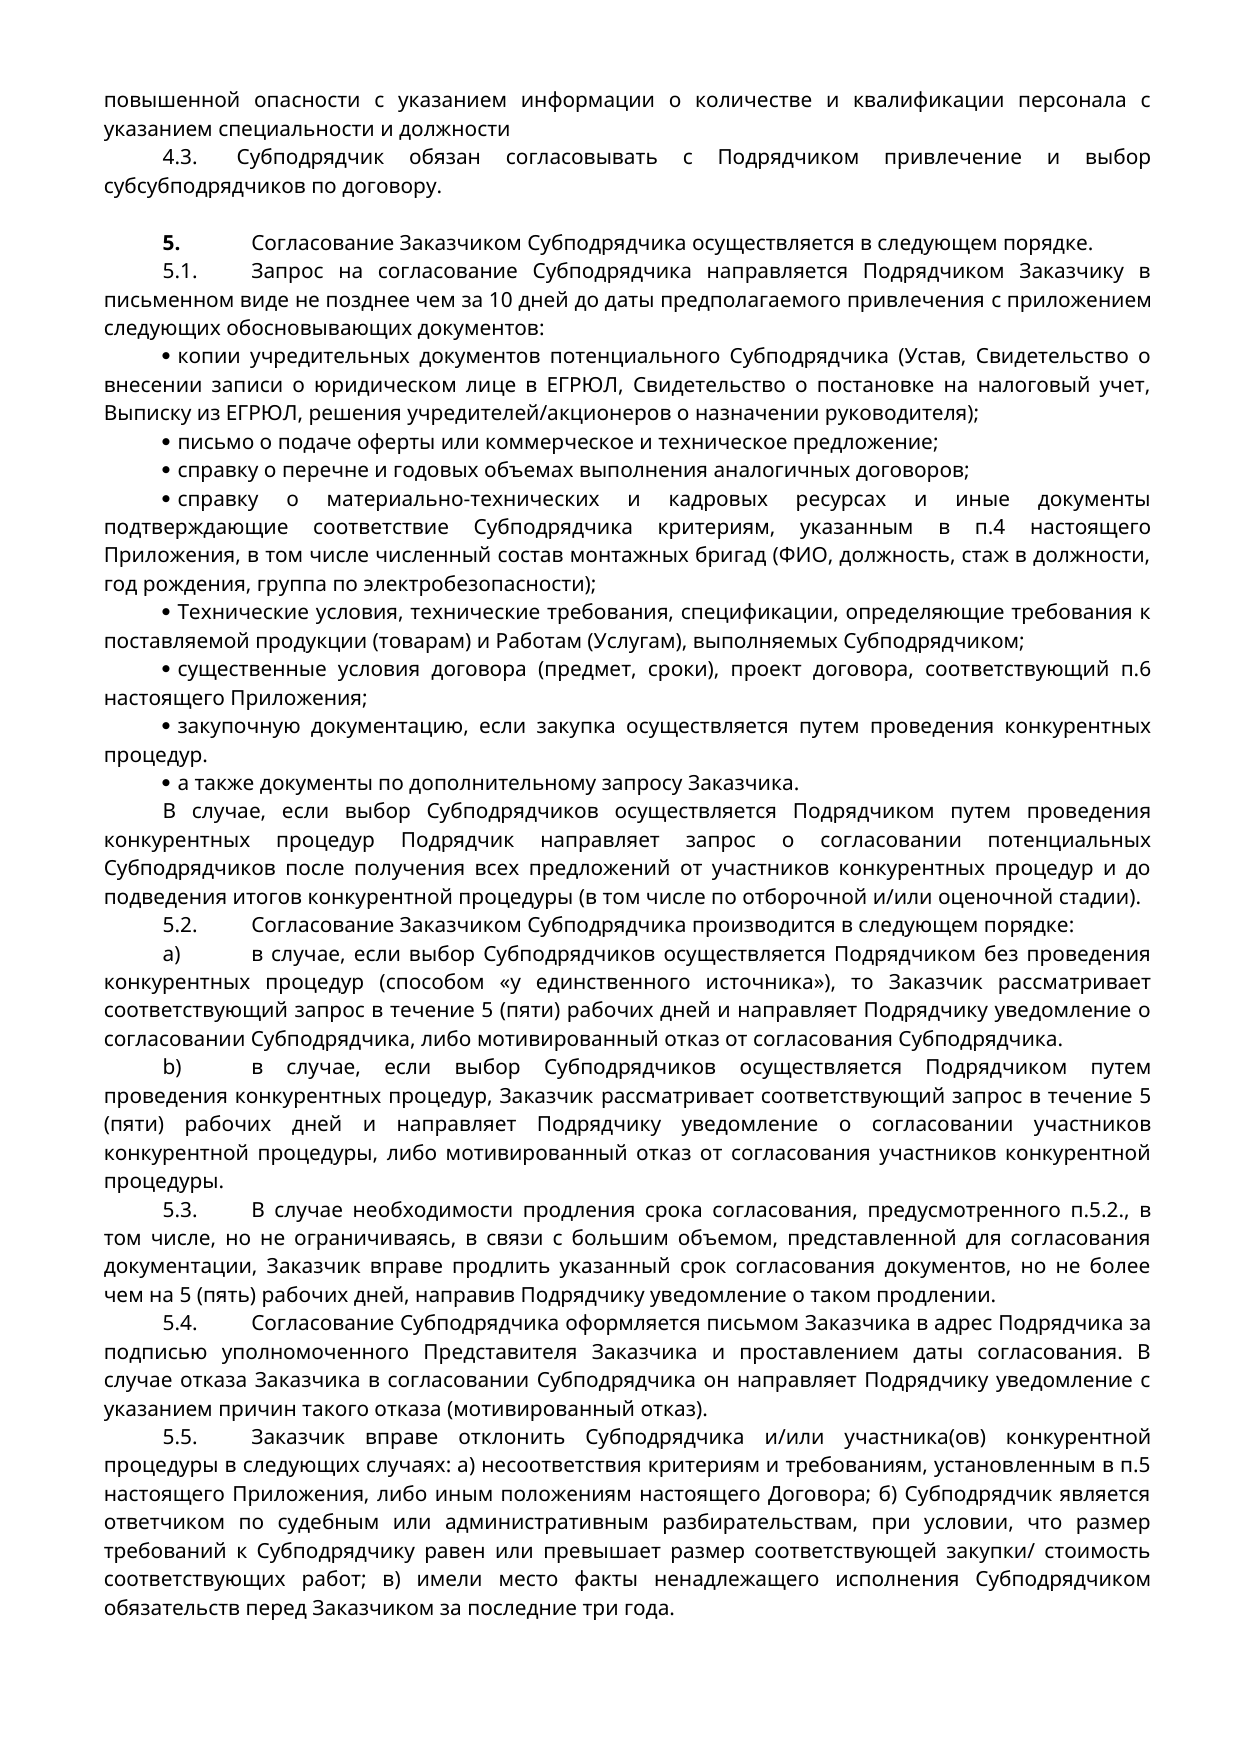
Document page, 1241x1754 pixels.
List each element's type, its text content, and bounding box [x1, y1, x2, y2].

list справку о материально-технических и кадровых ресурсах и иные документы подтверждающие соответствие Субподрядчика критериям, указанным в п.4 настоящего Приложения, в том числе численный состав монтажных бригад (ФИО, должность, стаж в должности, год рождения, группа по электробезопасности); [103, 484, 1152, 597]
list Технические условия, технические требования, спецификации, определяющие требования к поставляемой продукции (товарам) и Работам (Услугам), выполняемых Субподрядчиком; [103, 597, 1152, 654]
list копии учредительных документов потенциального Субподрядчика (Устав, Свидетельство о внесении записи о юридическом лице в ЕГРЮЛ, Свидетельство о постановке на налоговый учет, Выписку из ЕГРЮЛ, решения учредителей/акционеров о назначении руководителя); [103, 342, 1152, 427]
list справку о перечне и годовых объемах выполнения аналогичных договоров; [103, 455, 1152, 484]
list Согласование Заказчиком Субподрядчика производится в следующем порядке: [103, 910, 1152, 939]
text В случае, если выбор Субподрядчиков осуществляется Подрядчиком путем проведения конкурентных процедур Подрядчик направляет запрос о согласовании потенциальных Субподрядчиков после получения всех предложений от участников конкурентных процедур и до подведения итогов конкурентной процедуры (в том числе по отборочной и/или оценочной стадии). [103, 797, 1152, 910]
list письмо о подаче оферты или коммерческое и техническое предложение; [103, 427, 1152, 455]
list существенные условия договора (предмет, сроки), проект договора, соответствующий п.6 настоящего Приложения; [103, 654, 1152, 711]
list а также документы по дополнительному запросу Заказчика. [103, 768, 1152, 797]
list Согласование Субподрядчика оформляется письмом Заказчика в адрес Подрядчика за подписью уполномоченного Представителя Заказчика и проставлением даты согласования. В случае отказа Заказчика в согласовании Субподрядчика он направляет Подрядчику уведомление с указанием причин такого отказа (мотивированный отказ). [103, 1308, 1152, 1422]
list В случае необходимости продления срока согласования, предусмотренного п.5.2., в том числе, но не ограничиваясь, в связи с большим объемом, представленной для согласования документации, Заказчик вправе продлить указанный срок согласования документов, но не более чем на 5 (пять) рабочих дней, направив Подрядчику уведомление о таком продлении. [103, 1195, 1152, 1308]
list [103, 86, 1152, 142]
list Субподрядчик обязан согласовывать с Подрядчиком привлечение и выбор субсубподрядчиков по договору. [103, 142, 1152, 199]
list закупочную документацию, если закупка осуществляется путем проведения конкурентных процедур. [103, 711, 1152, 768]
list Запрос на согласование Субподрядчика направляется Подрядчиком Заказчику в письменном виде не позднее чем за 10 дней до даты предполагаемого привлечения с приложением следующих обосновывающих документов: [103, 256, 1152, 342]
list в случае, если выбор Субподрядчиков осуществляется Подрядчиком путем проведения конкурентных процедур, Заказчик рассматривает соответствующий запрос в течение 5 (пяти) рабочих дней и направляет Подрядчику уведомление о согласовании участников конкурентной процедуры, либо мотивированный отказ от согласования участников конкурентной процедуры. [103, 1052, 1152, 1195]
list Согласование Заказчиком Субподрядчика осуществляется в следующем порядке. [103, 228, 1152, 256]
list в случае, если выбор Субподрядчиков осуществляется Подрядчиком без проведения конкурентных процедур (способом «у единственного источника»), то Заказчик рассматривает соответствующий запрос в течение 5 (пяти) рабочих дней и направляет Подрядчику уведомление о согласовании Субподрядчика, либо мотивированный отказ от согласования Субподрядчика. [103, 939, 1152, 1052]
list Заказчик вправе отклонить Субподрядчика и/или участника(ов) конкурентной процедуры в следующих случаях: а) несоответствия критериям и требованиям, установленным в п.5 настоящего Приложения, либо иным положениям настоящего Договора; б) Субподрядчик является ответчиком по судебным или административным разбирательствам, при условии, что размер требований к Субподрядчику равен или превышает размер соответствующей закупки/ стоимость соответствующих работ; в) имели место факты ненадлежащего исполнения Субподрядчиком обязательств перед Заказчиком за последние три года. [103, 1422, 1152, 1621]
